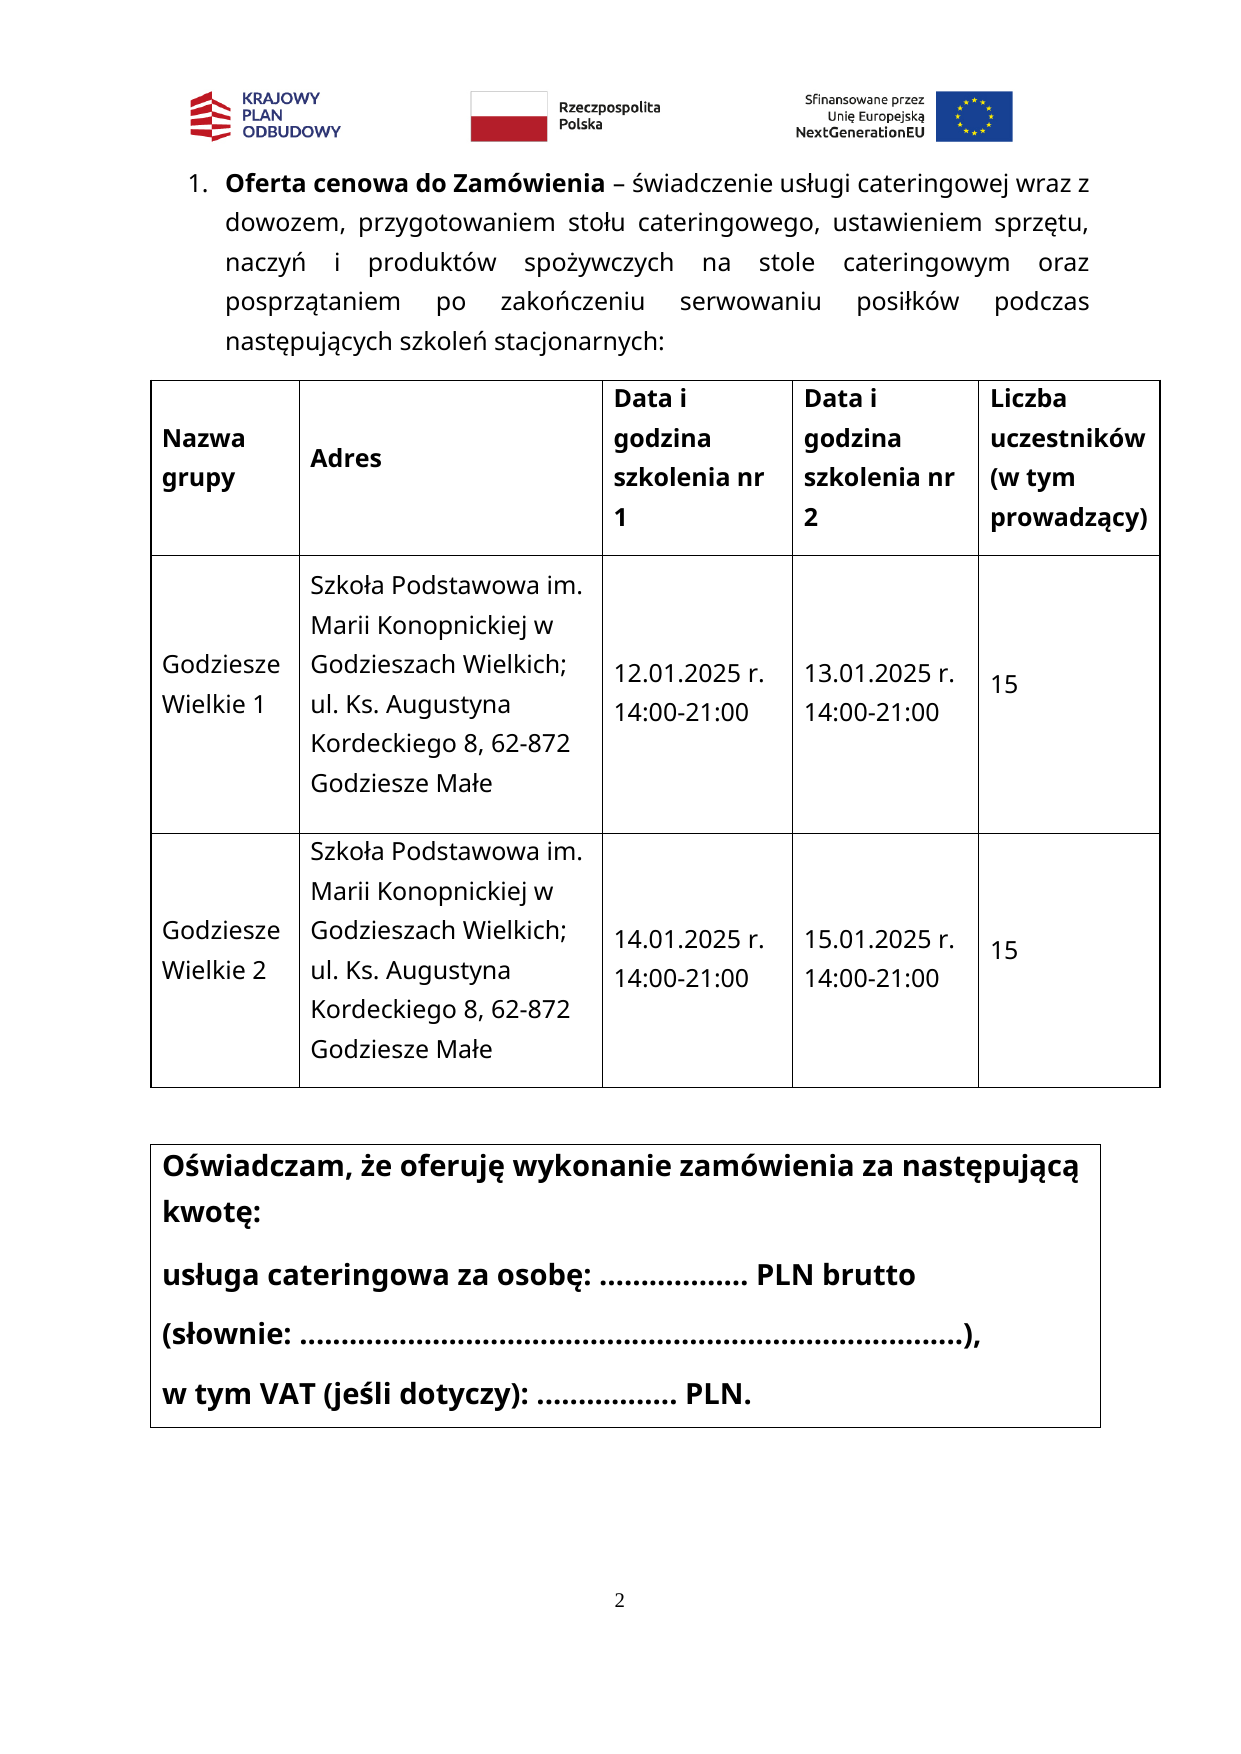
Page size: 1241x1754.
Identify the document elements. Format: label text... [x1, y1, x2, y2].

table_header Liczba uczestników (w tym prowadzący) [979, 381, 1159, 555]
table_cell 15 [979, 834, 1159, 1087]
table_cell 13.01.2025 r. 14:00-21:00 [793, 556, 978, 833]
table_cell 14.01.2025 r. 14:00-21:00 [603, 834, 792, 1087]
table_cell Szkoła Podstawowa im. Marii Konopnickiej w Godzieszach Wielkich; ul. Ks. Augustyna Kordeckiego 8, 62-872 Godziesze Małe [300, 834, 602, 1087]
table_cell 12.01.2025 r. 14:00-21:00 [603, 556, 792, 833]
table_header Adres [300, 381, 602, 555]
table_header Data i godzina szkolenia nr 1 [603, 381, 792, 555]
picture [190, 72, 1031, 160]
table_header Data i godzina szkolenia nr 2 [793, 381, 978, 555]
table_cell Godziesze Wielkie 2 [152, 834, 299, 1087]
table_header Oświadczam, że oferuję wykonanie zamówienia za następującą kwotę: usługa cateringowa za osobę: ……………… PLN brutto (słownie: ................................................................................), w tym VAT (jeśli dotyczy): ................. PLN. [151, 1145, 1100, 1427]
table_cell 15.01.2025 r. 14:00-21:00 [793, 834, 978, 1087]
list Oferta cenowa do Zamówienia – świadczenie usługi cateringowej wraz z dowozem, przygotowaniem stołu cateringowego, ustawieniem sprzętu, naczyń i produktów spożywczych na stole cateringowym oraz posprzątaniem po zakończeniu serwowaniu posiłków podczas następujących szkoleń stacjonarnych: [187, 150, 1090, 357]
table_cell 15 [979, 556, 1159, 833]
table_cell Godziesze Wielkie 1 [152, 556, 299, 833]
table_cell Szkoła Podstawowa im. Marii Konopnickiej w Godzieszach Wielkich; ul. Ks. Augustyna Kordeckiego 8, 62-872 Godziesze Małe [300, 556, 602, 833]
table_header Nazwa grupy [152, 381, 299, 555]
